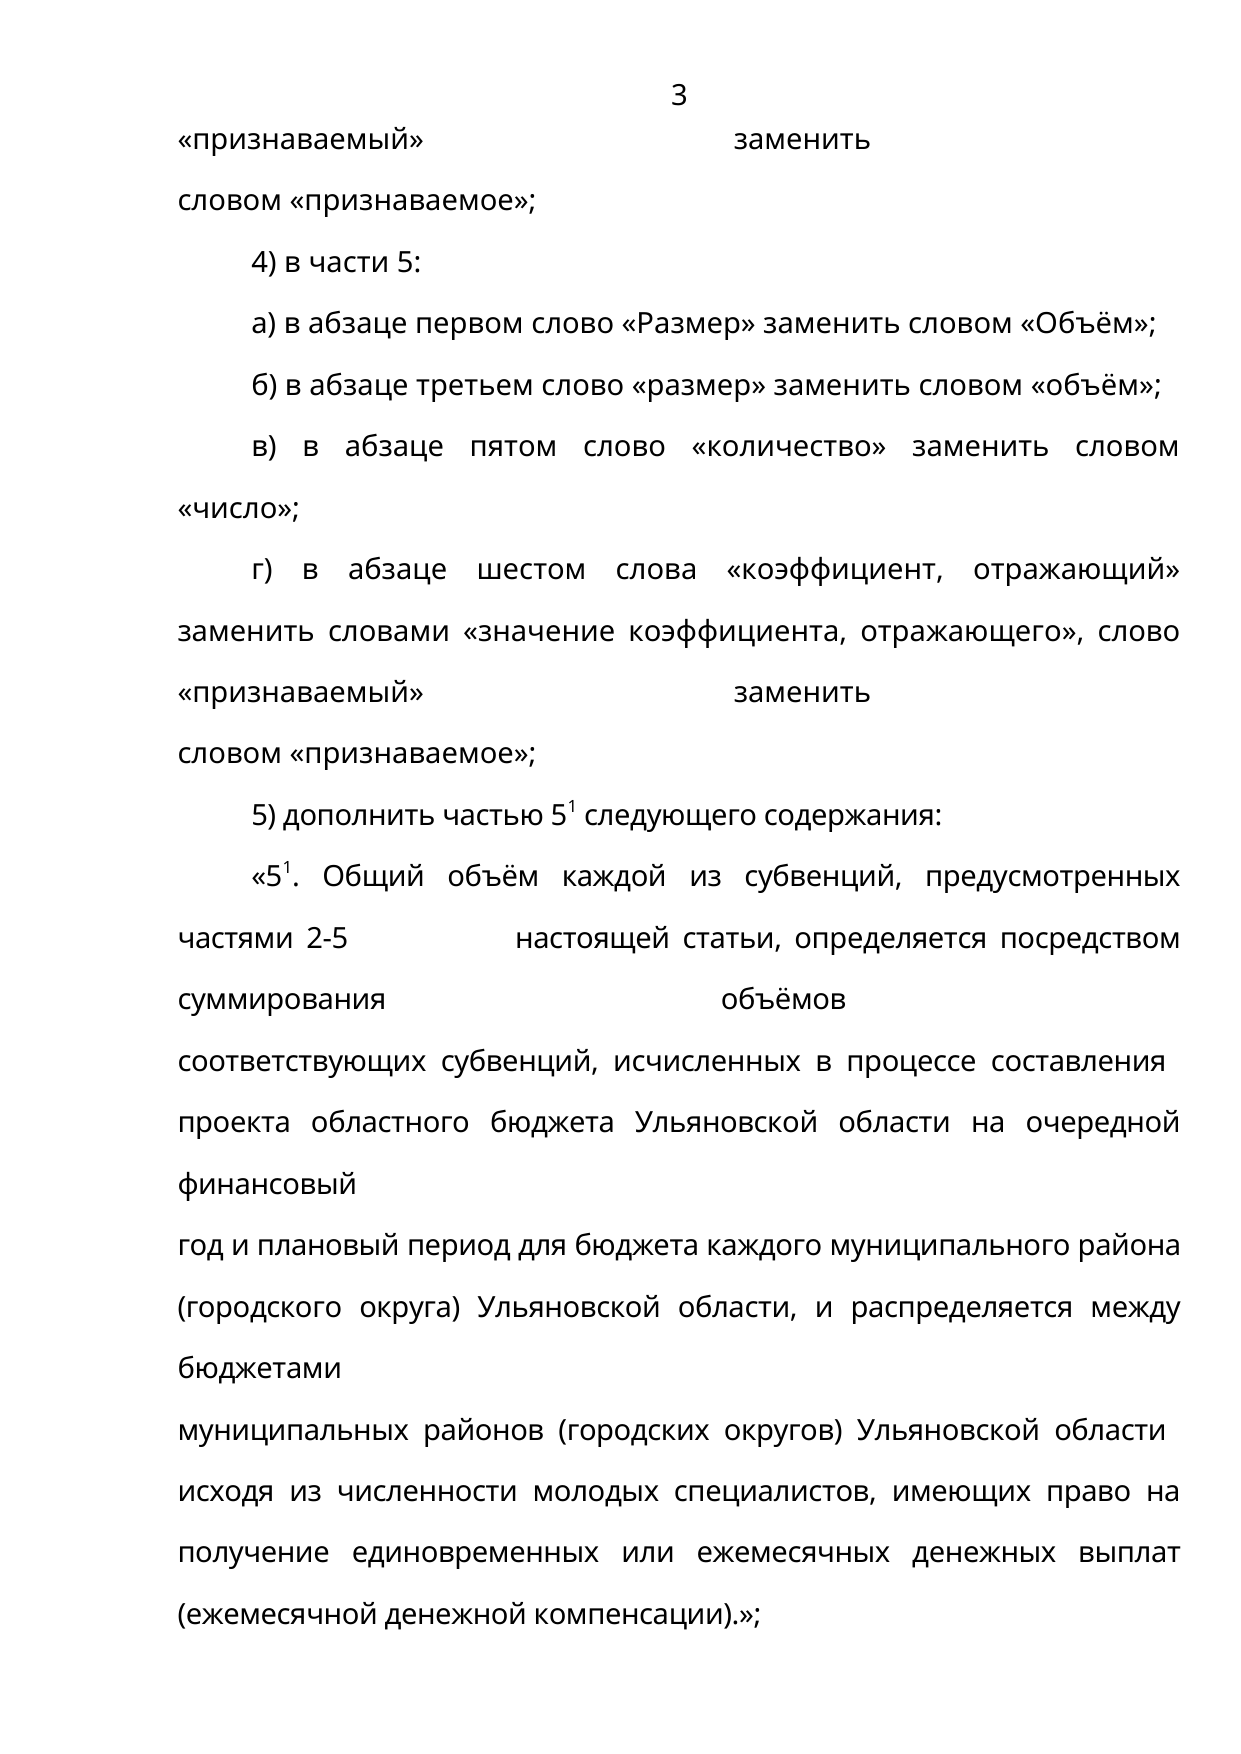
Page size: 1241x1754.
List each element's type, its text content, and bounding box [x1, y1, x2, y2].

text г) в абзаце шестом слова «коэффициент, отражающий» заменить словами «значение коэффициента, отражающего», слово «признаваемый» заменить словом «признаваемое»; [177, 548, 1181, 772]
text 4) в части 5: [177, 241, 1181, 281]
text 5) дополнить частью 51 следующего содержания: [177, 794, 1181, 834]
text а) в абзаце первом слово «Размер» заменить словом «Объём»; [177, 302, 1181, 342]
text б) в абзаце третьем слово «размер» заменить словом «объём»; [177, 364, 1181, 404]
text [177, 118, 1181, 219]
text в) в абзаце пятом слово «количество» заменить словом «число»; [177, 425, 1181, 527]
text «51. Общий объём каждой из субвенций, предусмотренных частями 2-5 настоящей статьи, определяется посредством суммирования объёмов соответствующих субвенций, исчисленных в процессе составления проекта областного бюджета Ульяновской области на очередной финансовый год и плановый период для бюджета каждого муниципального района (городского округа) Ульяновской области, и распределяется между бюджетами муниципальных районов (городских округов) Ульяновской области исходя из численности молодых специалистов, имеющих право на получение единовременных или ежемесячных денежных выплат (ежемесячной денежной компенсации).»; [177, 856, 1181, 1633]
